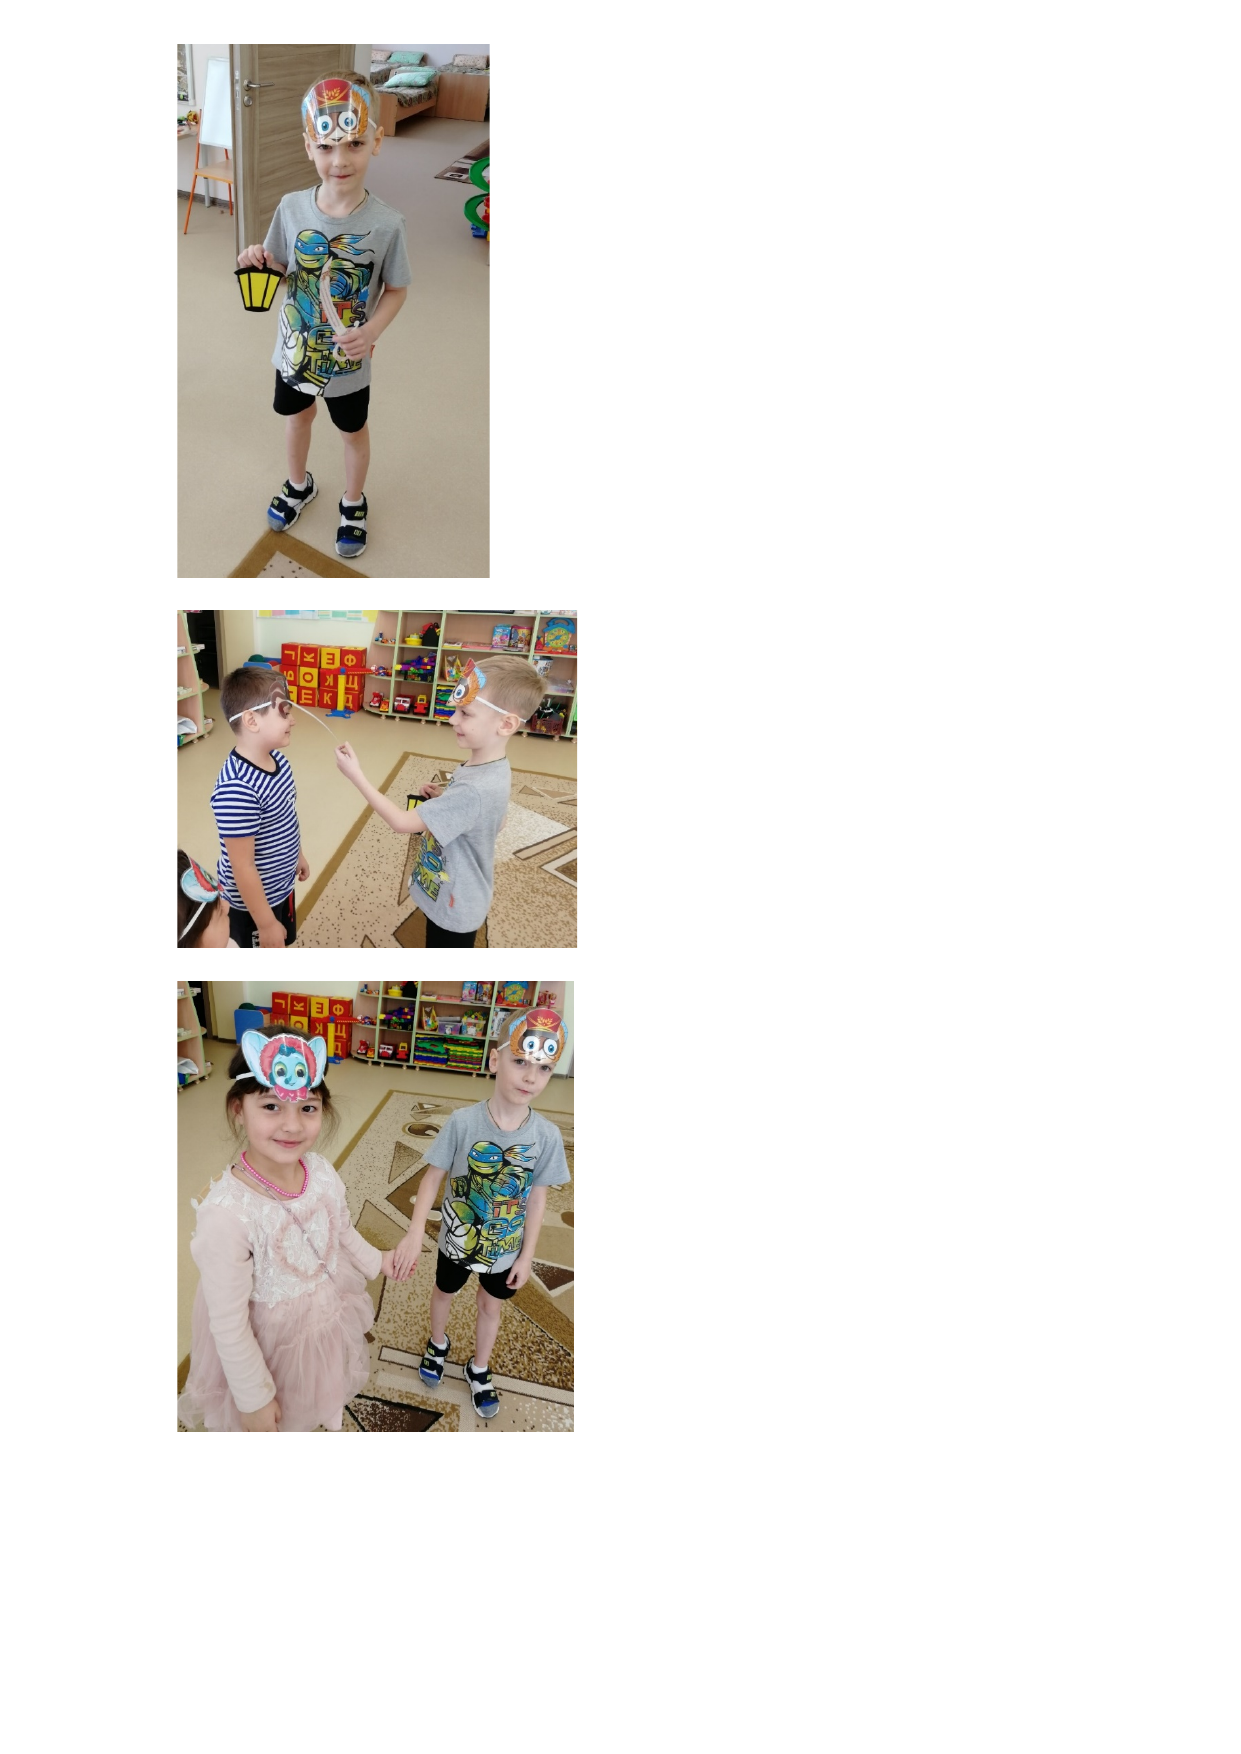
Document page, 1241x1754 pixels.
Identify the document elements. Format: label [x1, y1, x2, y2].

picture [177, 44, 490, 578]
picture [177, 610, 578, 948]
picture [177, 981, 574, 1432]
